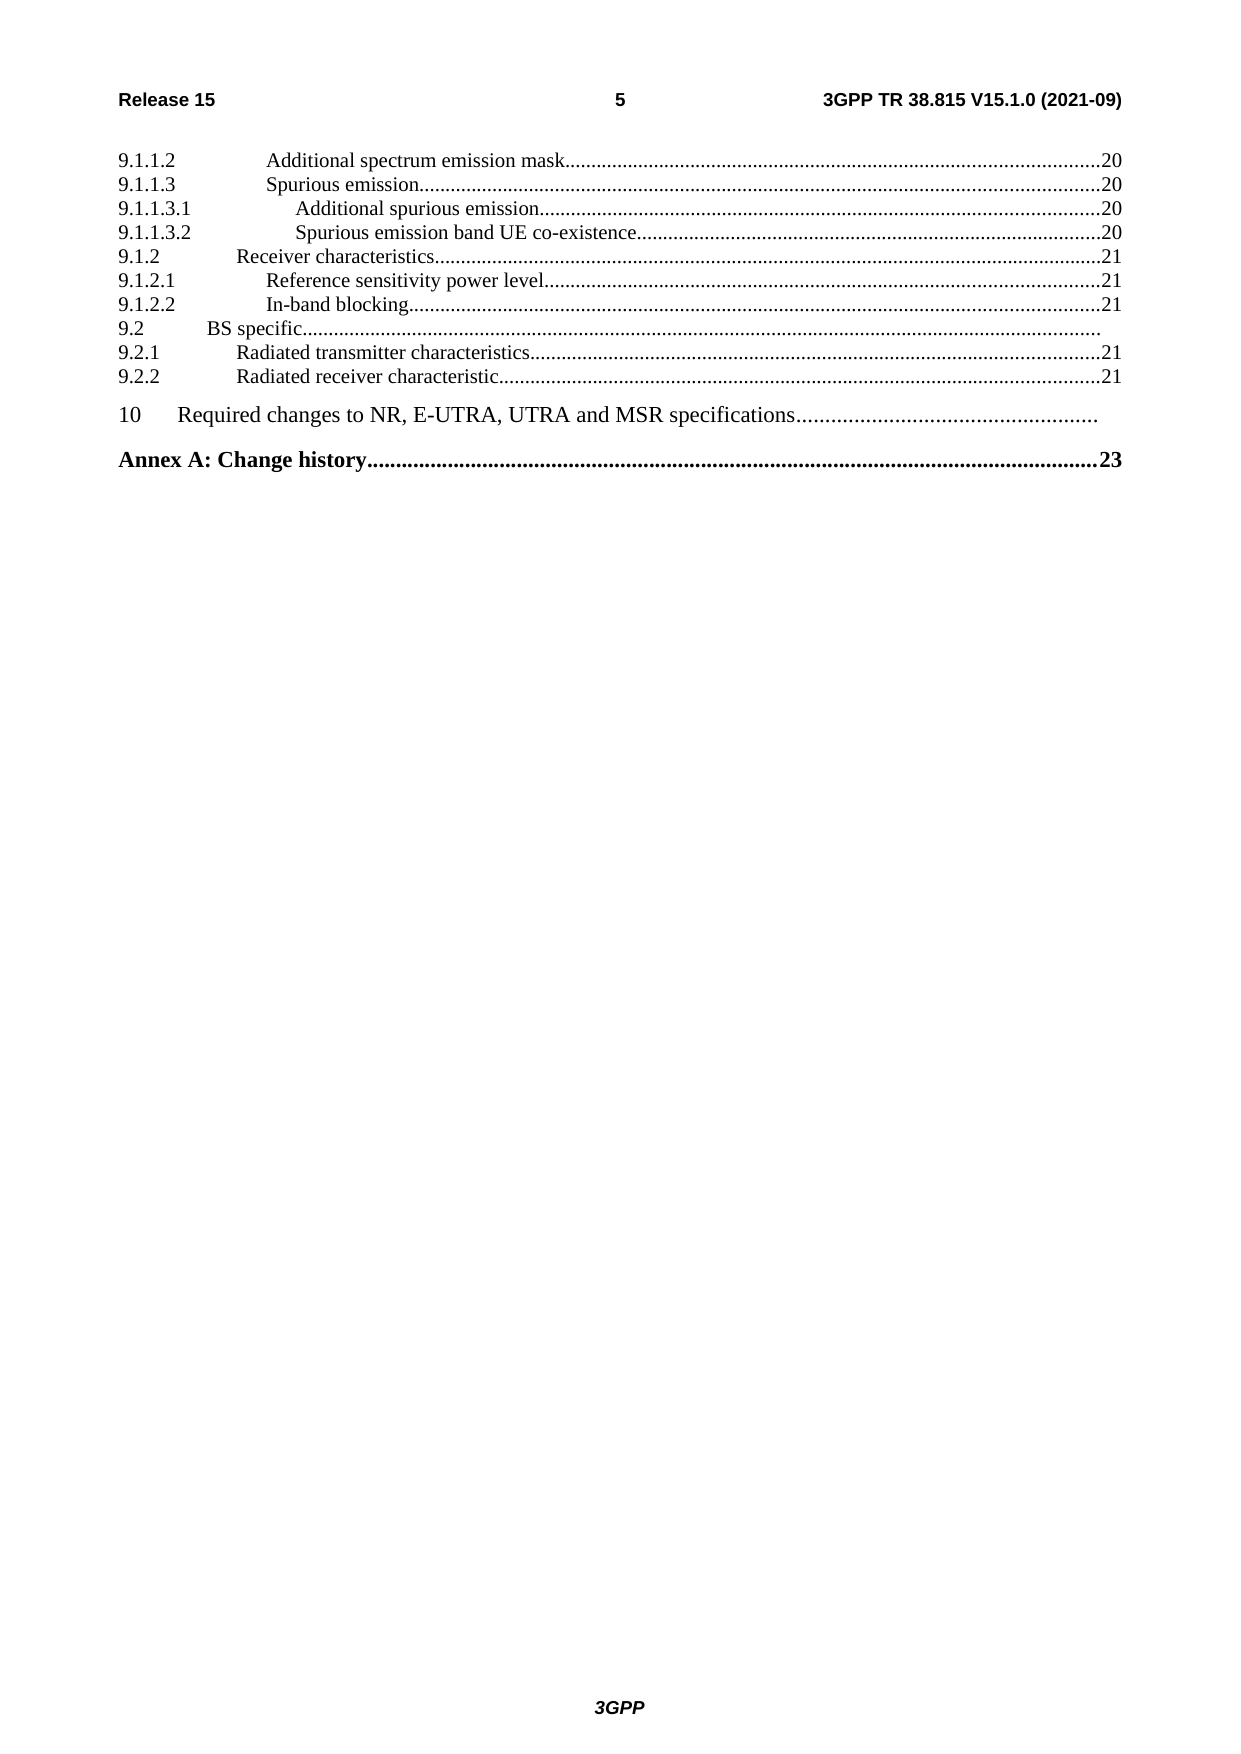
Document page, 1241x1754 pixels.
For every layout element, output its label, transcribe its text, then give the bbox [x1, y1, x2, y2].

text 9.2.2 Radiated receiver characteristic 21 [118, 364, 1122, 388]
text 9.2.1 Radiated transmitter characteristics 21 [118, 340, 1122, 364]
text 9.1.2 Receiver characteristics 21 [118, 244, 1122, 268]
text 9.2 BS specific 21 [118, 316, 1078, 340]
text 10 Required changes to NR, E-UTRA, UTRA and MSR specifications 22 [118, 401, 1078, 427]
text 9.1.2.1 Reference sensitivity power level 21 [118, 268, 1122, 292]
text Annex A: Change history 23 [118, 446, 1122, 472]
text 9.1.1.3.2 Spurious emission band UE co-existence 20 [118, 220, 1122, 244]
text 9.1.1.3 Spurious emission 20 [118, 172, 1122, 196]
text 9.1.1.2 Additional spectrum emission mask 20 [118, 147, 1122, 172]
text 9.1.2.2 In-band blocking 21 [118, 292, 1122, 316]
text 9.1.1.3.1 Additional spurious emission 20 [118, 196, 1122, 220]
